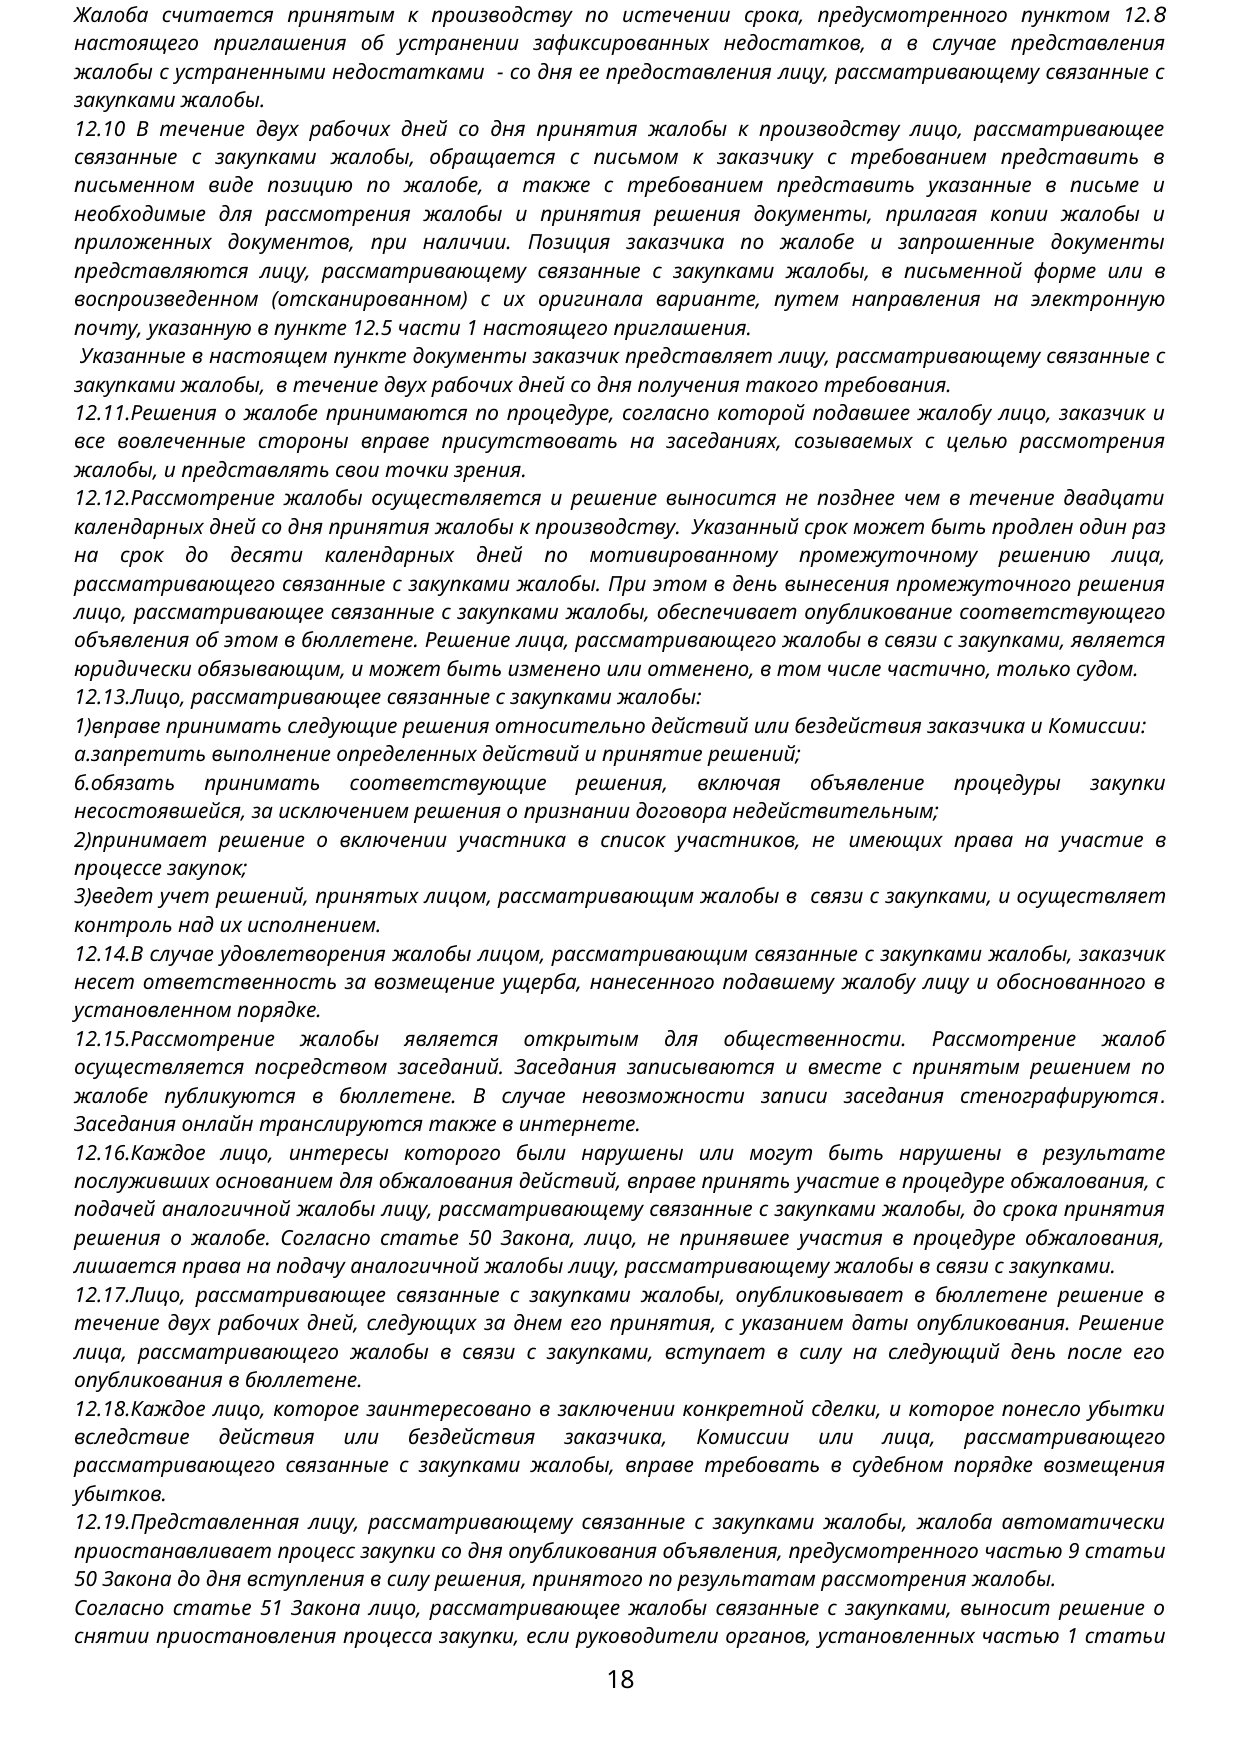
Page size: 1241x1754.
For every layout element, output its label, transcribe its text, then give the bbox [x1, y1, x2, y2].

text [74, 1593, 1167, 1649]
text 3)ведет учет решений, принятых лицом, рассматривающим жалобы в связи с закупками, и осуществляет контроль над их исполнением. [74, 882, 1167, 939]
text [74, 0, 1167, 114]
text 2)принимает решение о включении участника в список участников, не имеющих права на участие в процессе закупок; [74, 825, 1167, 882]
text 12.17.Лицо, рассматривающее связанные с закупками жалобы, опубликовывает в бюллетене решение в течение двух рабочих дней, следующих за днем его принятия, с указанием даты опубликования. Решение лица, рассматривающего жалобы в связи с закупками, вступает в силу на следующий день после его опубликования в бюллетене. [74, 1280, 1167, 1394]
text 12.12.Рассмотрение жалобы осуществляется и решение выносится не позднее чем в течение двадцати календарных дней со дня принятия жалобы к производству. Указанный срок может быть продлен один раз на срок до десяти календарных дней по мотивированному промежуточному решению лица, рассматривающего связанные с закупками жалобы. При этом в день вынесения промежуточного решения лицо, рассматривающее связанные с закупками жалобы, обеспечивает опубликование соответствующего объявления об этом в бюллетене. Решение лица, рассматривающего жалобы в связи с закупками, является юридически обязывающим, и может быть изменено или отменено, в том числе частично, только судом. [74, 483, 1167, 682]
text а.запретить выполнение определенных действий и принятие решений; [74, 739, 1167, 768]
text 1)вправе принимать следующие решения относительно действий или бездействия заказчика и Комиссии: [74, 711, 1167, 739]
text 12.13.Лицо, рассматривающее связанные с закупками жалобы: [74, 682, 1167, 711]
text 12.10 В течение двух рабочих дней со дня принятия жалобы к производству лицо, рассматривающее связанные с закупками жалобы, обращается с письмом к заказчику с требованием представить в письменном виде позицию по жалобе, а также с требованием представить указанные в письме и необходимые для рассмотрения жалобы и принятия решения документы, прилагая копии жалобы и приложенных документов, при наличии. Позиция заказчика по жалобе и запрошенные документы представляются лицу, рассматривающему связанные с закупками жалобы, в письменной форме или в воспроизведенном (отсканированном) с их оригинала варианте, путем направления на электронную почту, указанную в пункте 12.5 части 1 настоящего приглашения. [74, 114, 1167, 341]
text 12.14.В случае удовлетворения жалобы лицом, рассматривающим связанные с закупками жалобы, заказчик несет ответственность за возмещение ущерба, нанесенного подавшему жалобу лицу и обоснованного в установленном порядке. [74, 939, 1167, 1024]
text 12.11.Решения о жалобе принимаются по процедуре, согласно которой подавшее жалобу лицо, заказчик и все вовлеченные стороны вправе присутствовать на заседаниях, созываемых с целью рассмотрения жалобы, и представлять свои точки зрения. [74, 398, 1167, 483]
text 12.16.Каждое лицо, интересы которого были нарушены или могут быть нарушены в результате послуживших основанием для обжалования действий, вправе принять участие в процедуре обжалования, с подачей аналогичной жалобы лицу, рассматривающему связанные с закупками жалобы, до срока принятия решения о жалобе. Согласно статье 50 Закона, лицо, не принявшее участия в процедуре обжалования, лишается права на подачу аналогичной жалобы лицу, рассматривающему жалобы в связи с закупками. [74, 1138, 1167, 1280]
text Указанные в настоящем пункте документы заказчик представляет лицу, рассматривающему связанные с закупками жалобы, в течение двух рабочих дней со дня получения такого требования. [74, 341, 1167, 398]
text 12.15.Рассмотрение жалобы является открытым для общественности. Рассмотрение жалоб осуществляется посредством заседаний. Заседания записываются и вместе с принятым решением по жалобе публикуются в бюллетене. В случае невозможности записи заседания стенографируются. Заседания онлайн транслируются также в интернете. [74, 1024, 1167, 1138]
text 12.19.Представленная лицу, рассматривающему связанные с закупками жалобы, жалоба автоматически приостанавливает процесс закупки со дня опубликования объявления, предусмотренного частью 9 статьи 50 Закона до дня вступления в силу решения, принятого по результатам рассмотрения жалобы. [74, 1507, 1167, 1593]
text б.обязать принимать соответствующие решения, включая объявление процедуры закупки несостоявшейся, за исключением решения о признании договора недействительным; [74, 768, 1167, 825]
text 12.18.Каждое лицо, которое заинтересовано в заключении конкретной сделки, и которое понесло убытки вследствие действия или бездействия заказчика, Комиссии или лица, рассматривающего рассматривающего связанные с закупками жалобы, вправе требовать в судебном порядке возмещения убытков. [74, 1394, 1167, 1507]
